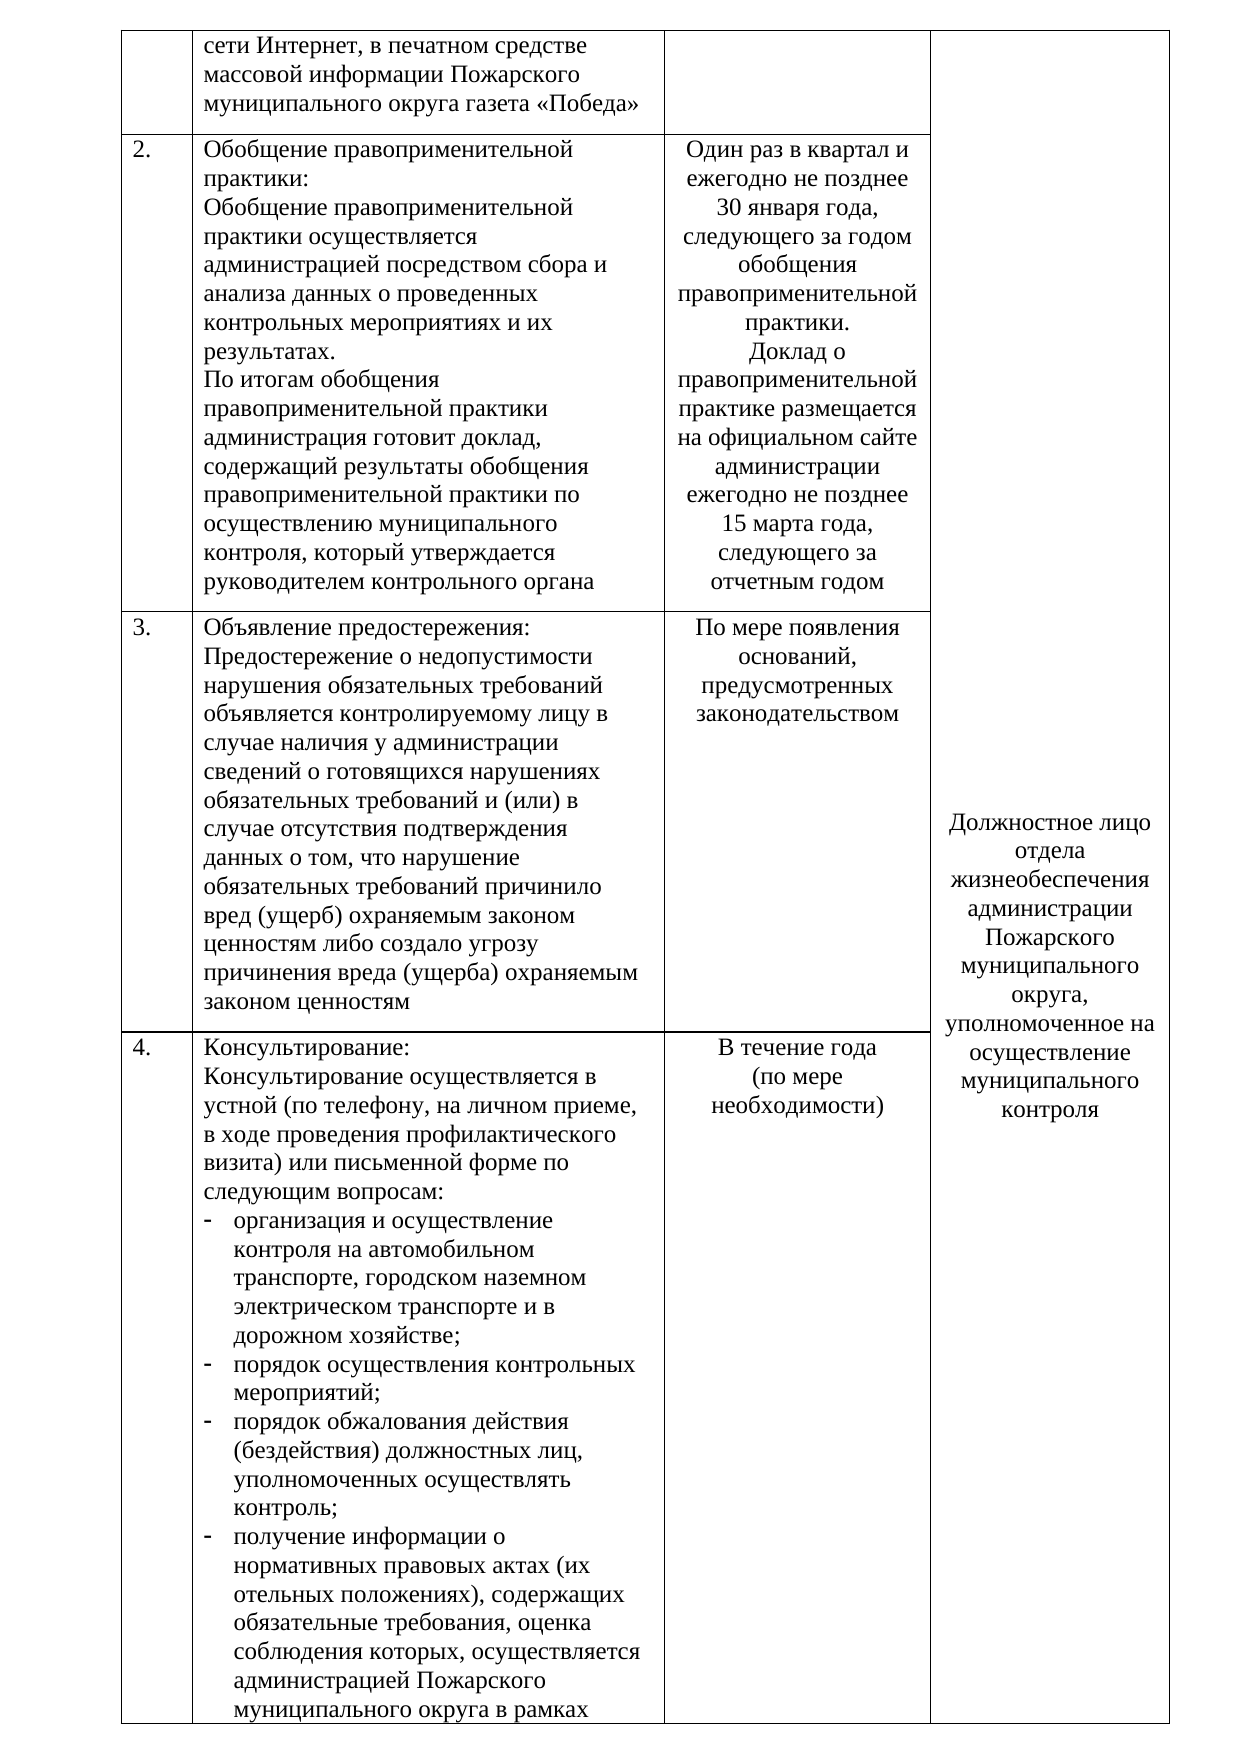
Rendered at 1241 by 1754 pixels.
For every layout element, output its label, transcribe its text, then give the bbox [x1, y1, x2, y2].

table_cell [665, 1033, 930, 1722]
table_cell 1. [122, 31, 192, 133]
table_cell 3. [122, 612, 192, 1031]
table_cell Объявление предостережения: Предостережение о недопустимости нарушения обязательных требований объявляется контролируемому лицу в случае наличия у администрации сведений о готовящихся нарушениях обязательных требований и (или) в случае отсутствия подтверждения данных о том, что нарушение обязательных требований причинило вред (ущерб) охраняемым законом ценностям либо создало угрозу причинения вреда (ущерба) охраняемым законом ценностям [193, 612, 664, 1031]
table_cell Обобщение правоприменительной практики: Обобщение правоприменительной практики осуществляется администрацией посредством сбора и анализа данных о проведенных контрольных мероприятиях и их результатах. По итогам обобщения правоприменительной практики администрация готовит доклад, содержащий результаты обобщения правоприменительной практики по осуществлению муниципального контроля, который утверждается руководителем контрольного органа [193, 135, 664, 611]
table_cell По мере появления оснований, предусмотренных законодательством [665, 612, 930, 1031]
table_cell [665, 31, 930, 133]
table_cell 2. [122, 135, 192, 611]
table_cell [193, 31, 664, 133]
table_cell Один раз в квартал и ежегодно не позднее 30 января года, следующего за годом обобщения правоприменительной практики. Доклад о правоприменительной практике размещается на официальном сайте администрации ежегодно не позднее 15 марта года, следующего за отчетным годом [665, 135, 930, 611]
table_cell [193, 1033, 664, 1722]
table_cell 4. [122, 1033, 192, 1722]
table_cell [931, 31, 1169, 1722]
